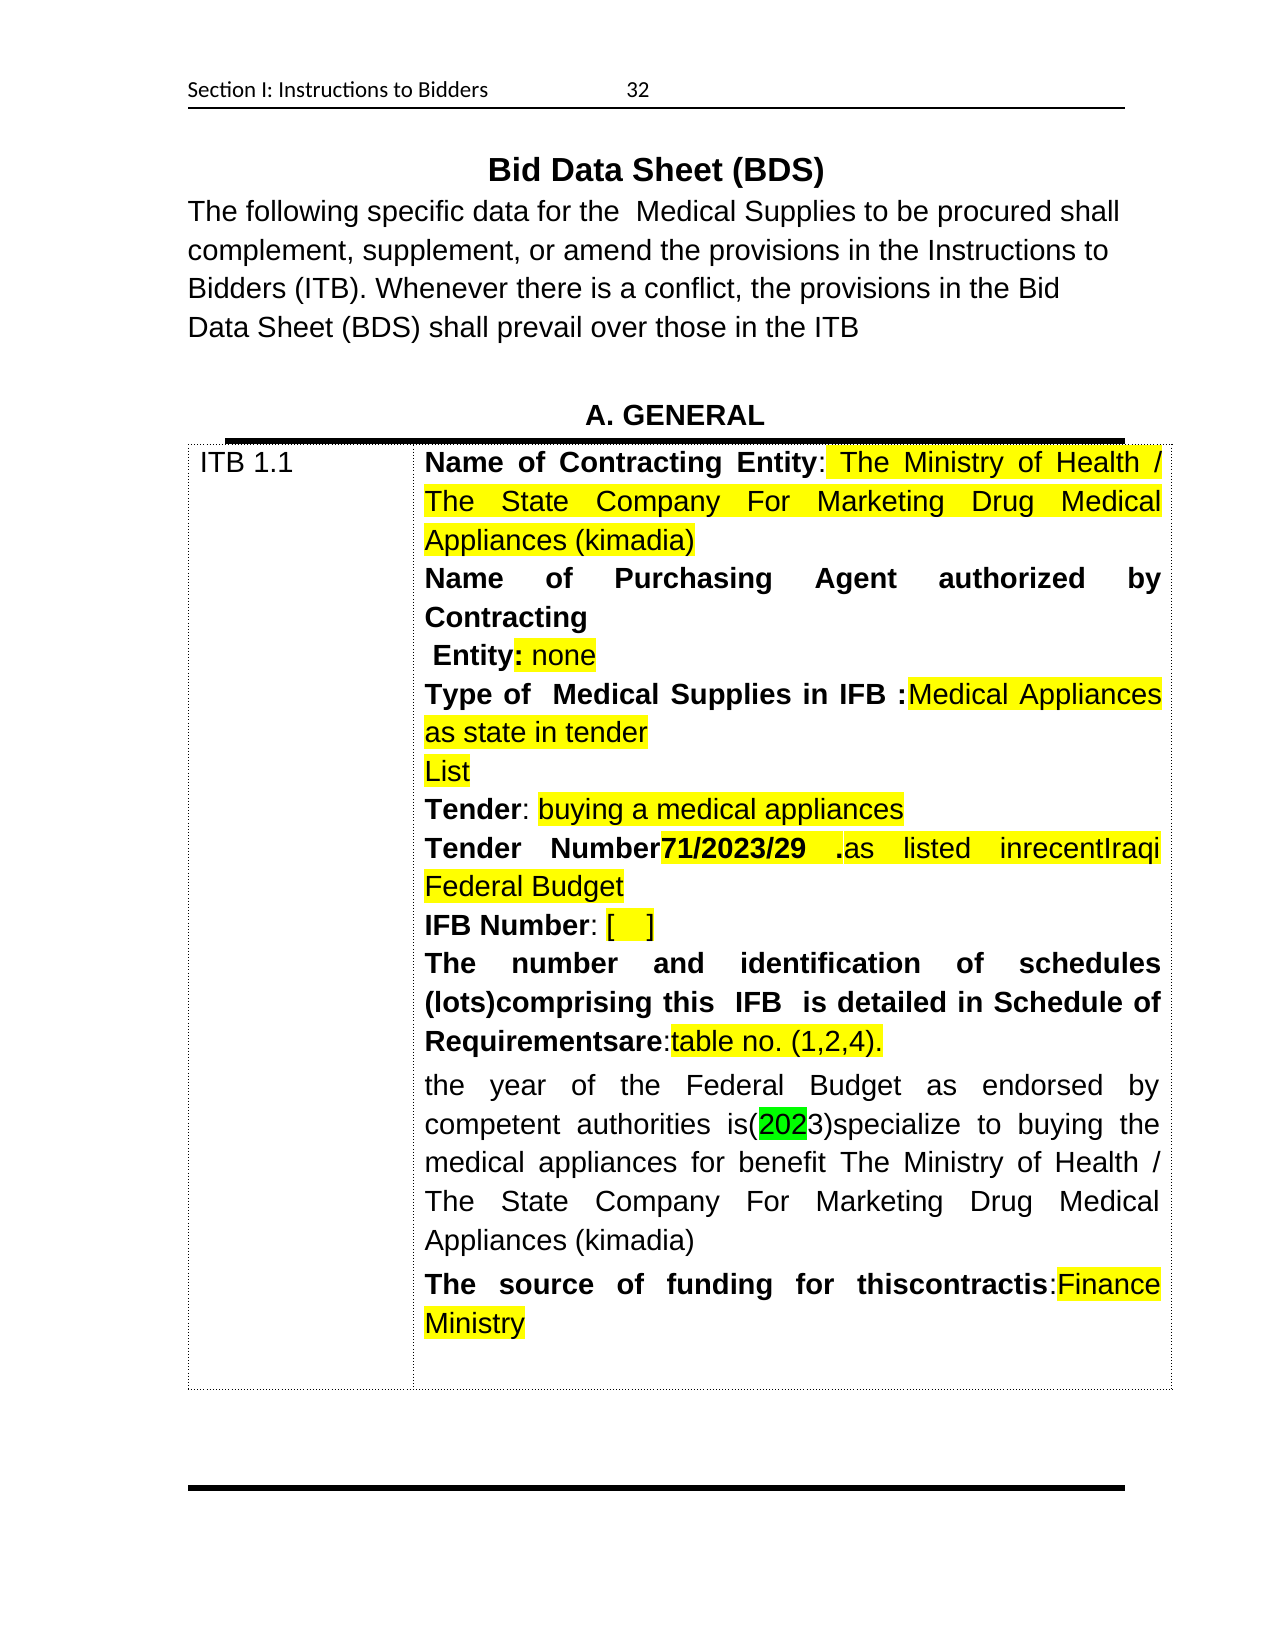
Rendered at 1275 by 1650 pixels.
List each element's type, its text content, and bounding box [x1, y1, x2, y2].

table_header Name of Contracting Entity: The Ministry of Health / The State Company For Marketing Drug Medical Appliances (kimadia) Name of Purchasing Agent authorized by Contracting Entity: none Type of Medical Supplies in IFB :Medical Appliances as state in tender List Tender: buying a medical appliances Tender Number71/2023/29 .as listed inrecentIraqi Federal Budget IFB Number: [ ] The number and identification of schedules (lots)comprising this IFB is detailed in Schedule of Requirementsare:table no. (1,2,4). the year of the Federal Budget as endorsed by competent authorities is(2023)specialize to buying the medical appliances for benefit The Ministry of Health / The State Company For Marketing Drug Medical Appliances (kimadia) The source of funding for thiscontractis:Finance Ministry [413, 444, 1172, 1389]
text The following specific data for the Medical Supplies to be procured shall complement, supplement, or amend the provisions in the Instructions to Bidders (ITB). Whenever there is a conflict, the provisions in the Bid Data Sheet (BDS) shall prevail over those in the ITB [187, 194, 1125, 343]
table_header ITB 1.1 [188, 444, 413, 1389]
list GENERAL [225, 398, 1125, 438]
text Bid Data Sheet (BDS) [187, 150, 1125, 188]
